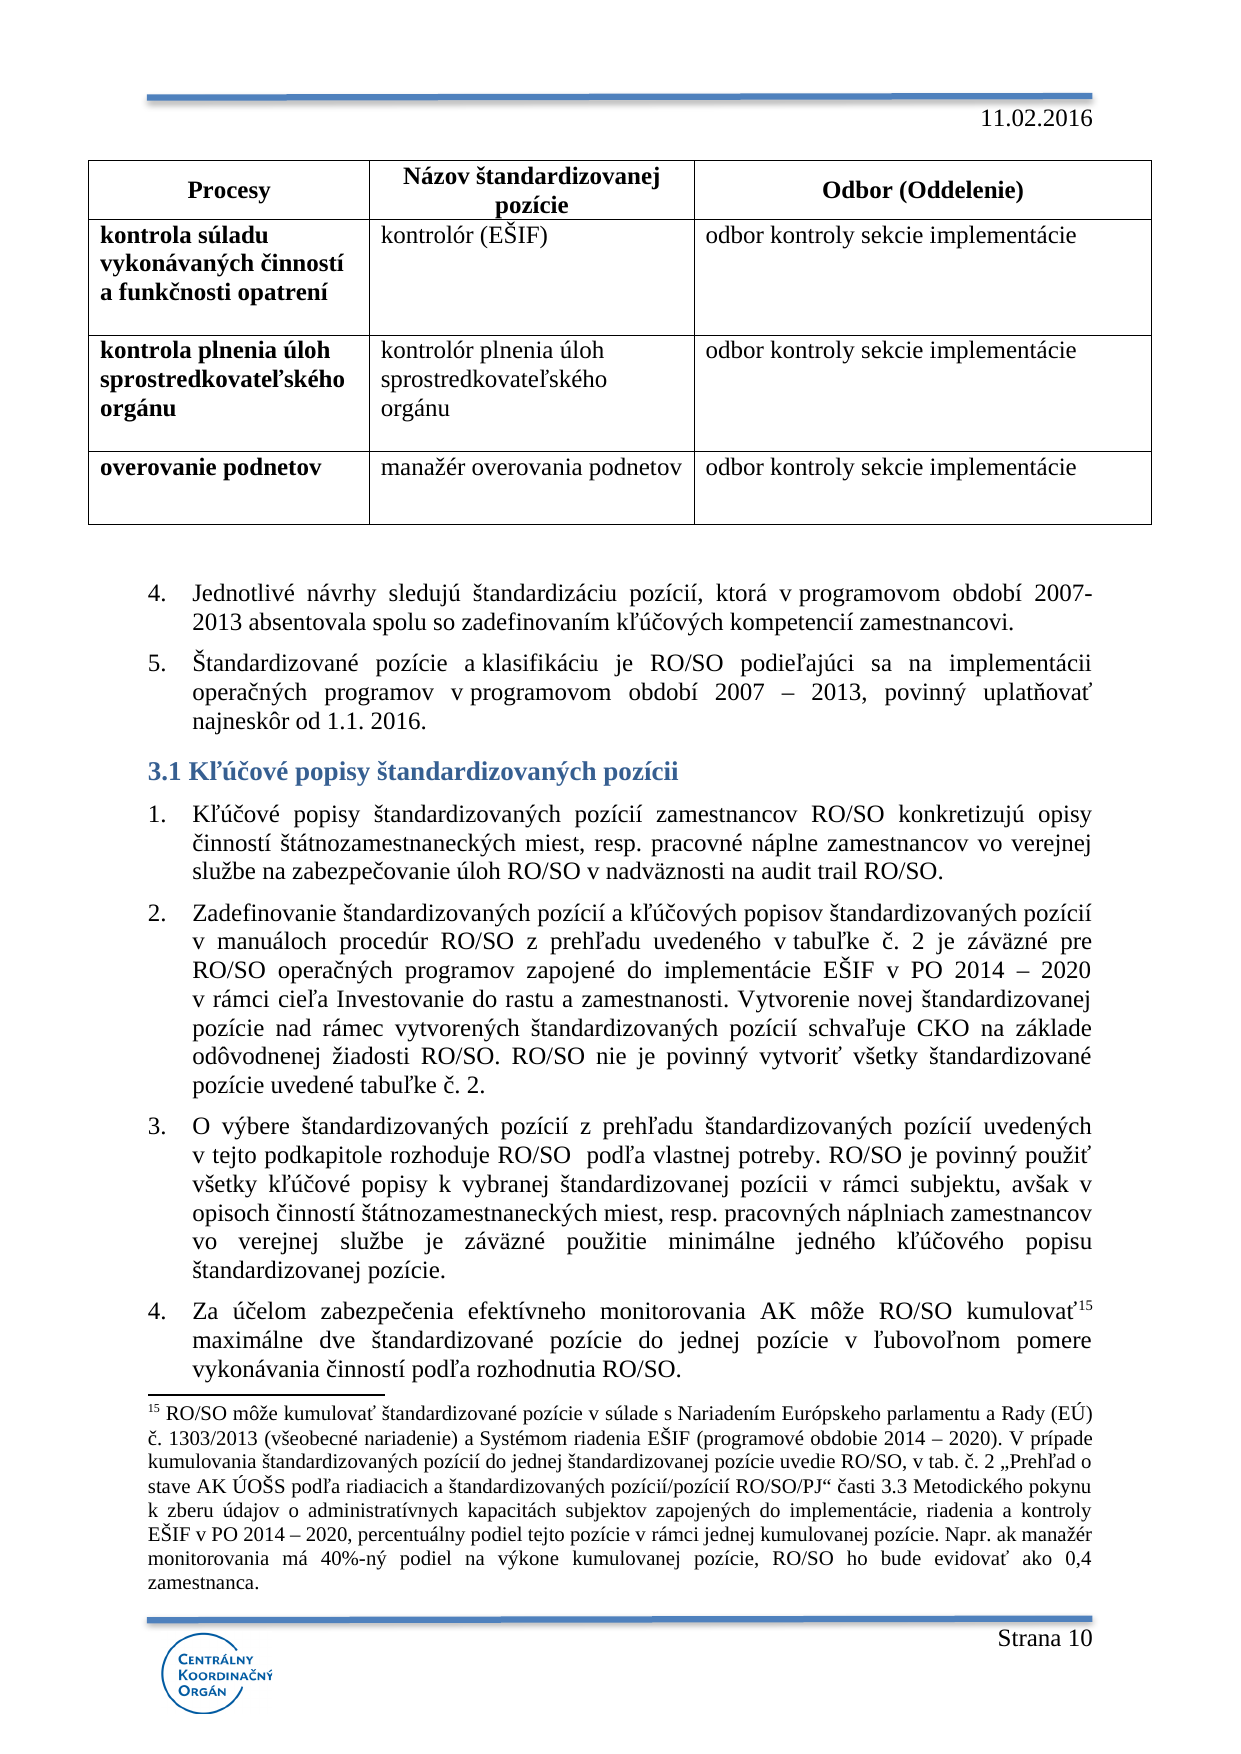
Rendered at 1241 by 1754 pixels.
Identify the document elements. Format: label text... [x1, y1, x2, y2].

list Zadefinovanie štandardizovaných pozícií a kľúčových popisov štandardizovaných pozícií v manuáloch procedúr RO/SO z prehľadu uvedeného v tabuľke č. 2 je záväzné pre RO/SO operačných programov zapojené do implementácie EŠIF v PO 2014 – 2020 v rámci cieľa Investovanie do rastu a zamestnanosti. Vytvorenie novej štandardizovanej pozície nad rámec vytvorených štandardizovaných pozícií schvaľuje CKO na základe odôvodnenej žiadosti RO/SO. RO/SO nie je povinný vytvoriť všetky štandardizované pozície uvedené tabuľke č. 2. [148, 898, 1092, 1099]
table_cell odbor kontroly sekcie implementácie [695, 336, 1151, 451]
table_cell kontrola plnenia úloh sprostredkovateľského orgánu [89, 336, 369, 451]
table_cell odbor kontroly sekcie implementácie [695, 220, 1151, 334]
table_header Názov štandardizovanej pozície [370, 161, 694, 219]
list Kľúčové popisy štandardizovaných pozícií zamestnancov RO/SO konkretizujú opisy činností štátnozamestnaneckých miest, resp. pracovné náplne zamestnancov vo verejnej službe na zabezpečovanie úloh RO/SO v nadväznosti na audit trail RO/SO. [148, 799, 1092, 885]
list 3.1 Kľúčové popisy štandardizovaných pozícii [148, 755, 1092, 786]
list Štandardizované pozície a klasifikáciu je RO/SO podieľajúci sa na implementácii operačných programov v programovom období 2007 – 2013, povinný uplatňovať najneskôr od 1.1. 2016. [148, 648, 1092, 734]
table_cell overovanie podnetov [89, 452, 369, 523]
table_header Procesy [89, 161, 369, 219]
table_cell manažér overovania podnetov [370, 452, 694, 523]
list Za účelom zabezpečenia efektívneho monitorovania AK môže RO/SO kumulovať maximálne dve štandardizované pozície do jednej pozície v ľubovoľnom pomere vykonávania činností podľa rozhodnutia RO/SO. [148, 1296, 1092, 1383]
list Jednotlivé návrhy sledujú štandardizáciu pozícií, ktorá v programovom období 2007-2013 absentovala spolu so zadefinovaním kľúčových kompetencií zamestnancovi. [148, 578, 1092, 636]
table_cell kontrolór plnenia úloh sprostredkovateľského orgánu [370, 336, 694, 451]
picture [159, 1631, 272, 1713]
table_cell kontrola súladu vykonávaných činností a funkčnosti opatrení [89, 220, 369, 334]
table_header Odbor (Oddelenie) [695, 161, 1151, 219]
table_cell kontrolór (EŠIF) [370, 220, 694, 334]
list O výbere štandardizovaných pozícií z prehľadu štandardizovaných pozícií uvedených v tejto podkapitole rozhoduje RO/SO podľa vlastnej potreby. RO/SO je povinný použiť všetky kľúčové popisy k vybranej štandardizovanej pozícii v rámci subjektu, avšak v opisoch činností štátnozamestnaneckých miest, resp. pracovných náplniach zamestnancov vo verejnej službe je záväzné použitie minimálne jedného kľúčového popisu štandardizovanej pozície. [148, 1111, 1092, 1284]
table_cell odbor kontroly sekcie implementácie [695, 452, 1151, 523]
